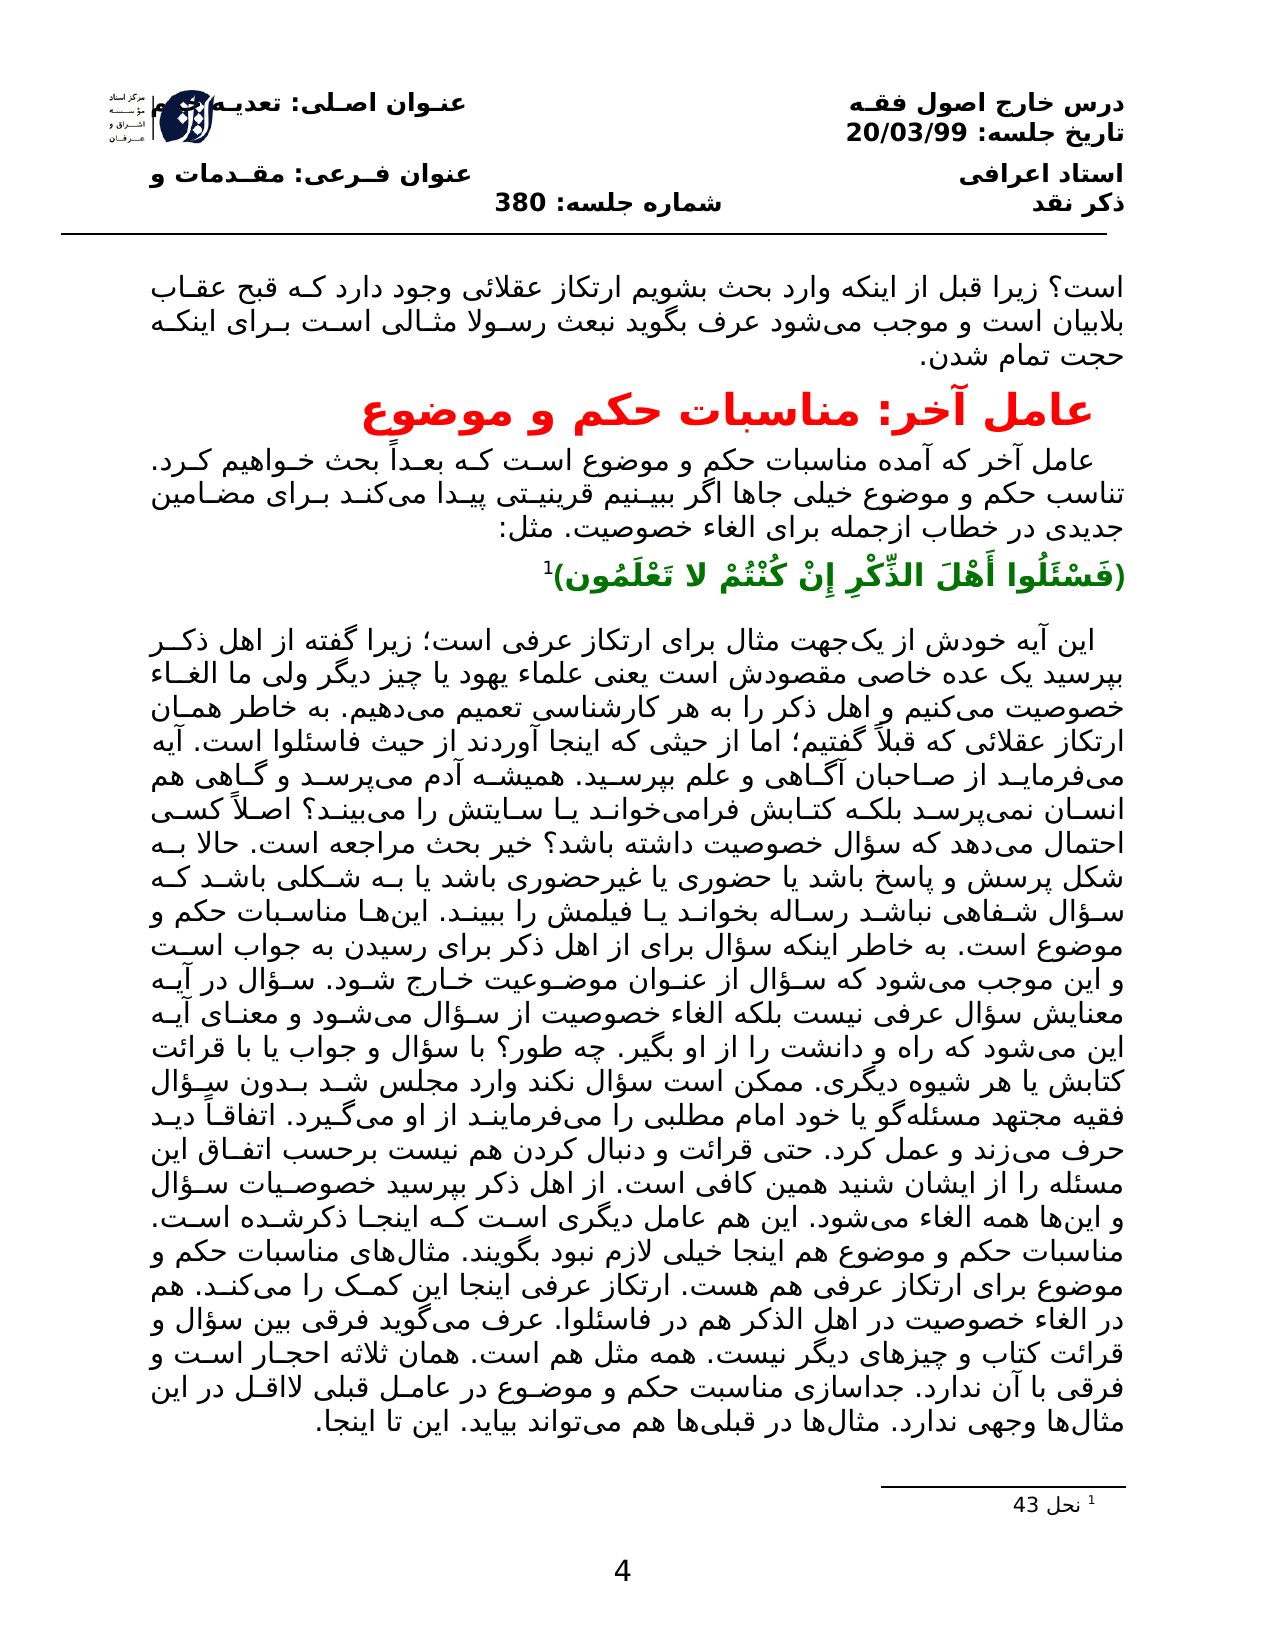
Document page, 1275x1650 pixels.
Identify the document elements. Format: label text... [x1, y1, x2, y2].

text ﴿فَسْئَلُوا أَهْلَ الذِّكْرِ إِنْ كُنْتُمْ لا تَعْلَمُون﴾‏ [150, 557, 1125, 594]
text این آیه خودش از یک‌جهت مثال برای ارتکاز عرفی است؛ زیرا گفته از اهل ذکر بپرسید یک عده خاصی مقصودش است یعنی علماء یهود یا چیز دیگر ولی ما الغاء خصوصیت می‌کنیم و اهل ذکر را به هر کارشناسی تعمیم می‌دهیم. به خاطر همان ارتکاز عقلائی که قبلاً گفتیم؛ اما از حیثی که اینجا آوردند از حیث فاسئلوا است. آیه می‌فرماید از صاحبان آگاهی و علم بپرسید. همیشه آدم می‌پرسد و گاهی هم انسان نمی‌پرسد بلکه کتابش فرامی‌خواند یا سایتش را می‌بیند؟ اصلاً کسی احتمال می‌دهد که سؤال خصوصیت داشته باشد؟ خیر بحث مراجعه است. حالا به شکل پرسش و پاسخ باشد یا حضوری یا غیرحضوری باشد یا به شکلی باشد که سؤال شفاهی نباشد رساله بخواند یا فیلمش را ببیند. این‌ها مناسبات حکم و موضوع است. به خاطر اینکه سؤال برای از اهل ذکر برای رسیدن به جواب است و این موجب می‌شود که سؤال از عنوان موضوعیت خارج شود. سؤال در آیه معنایش سؤال عرفی نیست بلکه الغاء خصوصیت از سؤال می‌شود و معنای آیه این می‌شود که راه و دانشت را از او بگیر. چه طور؟ با سؤال و جواب یا با قرائت کتابش یا هر شیوه دیگری. ممکن است سؤال نکند وارد مجلس شد بدون سؤال فقیه مجتهد مسئله‌گو یا خود امام مطلبی را می‌فرمایند از او می‌گیرد. اتفاقاً دید حرف می‌زند و عمل کرد. حتی قرائت و دنبال کردن هم نیست برحسب اتفاق این مسئله را از ایشان شنید همین کافی است. از اهل ذکر بپرسید خصوصیات سؤال و این‌ها همه الغاء می‌شود. این هم عامل دیگری است که اینجا ذکرشده است. مناسبات حکم و موضوع هم اینجا خیلی لازم نبود بگویند. مثال‌های مناسبات حکم و موضوع برای ارتکاز عرفی هم هست. ارتکاز عرفی اینجا این کمک را می‌کند. هم در الغاء خصوصیت در اهل الذکر هم در فاسئلوا. عرف می‌گوید فرقی بین سؤال و قرائت کتاب و چیزهای دیگر نیست. همه مثل هم است. همان ثلاثه احجار است و فرقی با آن ندارد. جداسازی مناسبت حکم و موضوع در عامل قبلی لااقل در این مثال‌ها وجهی ندارد. مثال‌ها در قبلی‌ها هم می‌تواند بیاید. این تا اینجا. [150, 623, 1125, 1438]
text عامل آخر که آمده مناسبات حکم و موضوع است که بعداً بحث خواهیم کرد. تناسب حکم و موضوع خیلی جاها اگر ببینیم قرینیتی پیدا می‌کند برای مضامین جدیدی در خطاب ازجمله برای الغاء خصوصیت. مثل: [150, 443, 1125, 545]
picture [102, 86, 215, 146]
subtitle عامل آخر: مناسبات حکم و موضوع [150, 384, 1125, 435]
